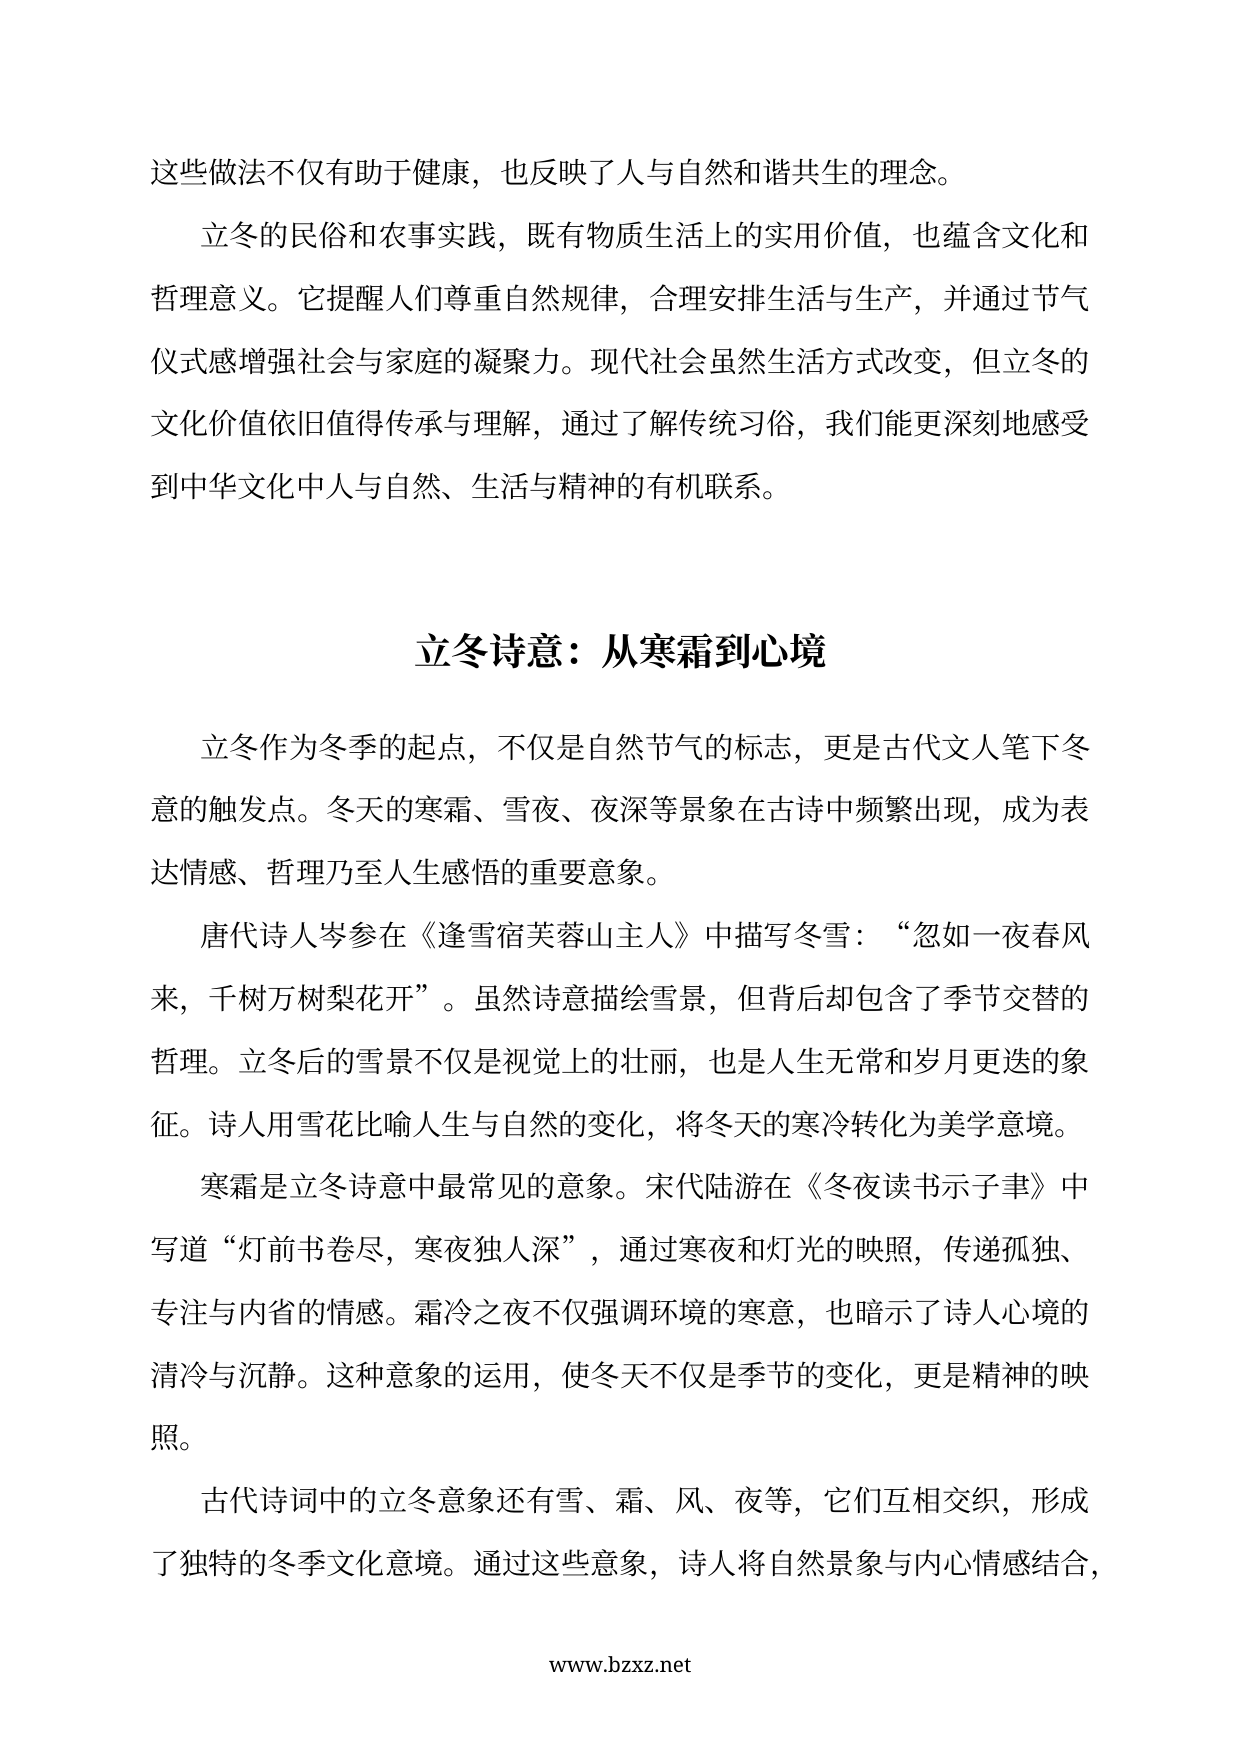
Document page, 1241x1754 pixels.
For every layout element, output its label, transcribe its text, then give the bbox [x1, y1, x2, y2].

text 寒霜是立冬诗意中最常见的意象。宋代陆游在《冬夜读书示子聿》中写道“灯前书卷尽，寒夜独人深”，通过寒夜和灯光的映照，传递孤独、专注与内省的情感。霜冷之夜不仅强调环境的寒意，也暗示了诗人心境的清冷与沉静。这种意象的运用，使冬天不仅是季节的变化，更是精神的映照。 [150, 1164, 1090, 1457]
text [150, 1478, 1090, 1583]
text 唐代诗人岑参在《逢雪宿芙蓉山主人》中描写冬雪：“忽如一夜春风来，千树万树梨花开”。虽然诗意描绘雪景，但背后却包含了季节交替的哲理。立冬后的雪景不仅是视觉上的壮丽，也是人生无常和岁月更迭的象征。诗人用雪花比喻人生与自然的变化，将冬天的寒冷转化为美学意境。 [150, 913, 1090, 1143]
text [150, 150, 1090, 192]
text 立冬的民俗和农事实践，既有物质生活上的实用价值，也蕴含文化和哲理意义。它提醒人们尊重自然规律，合理安排生活与生产，并通过节气仪式感增强社会与家庭的凝聚力。现代社会虽然生活方式改变，但立冬的文化价值依旧值得传承与理解，通过了解传统习俗，我们能更深刻地感受到中华文化中人与自然、生活与精神的有机联系。 [150, 213, 1090, 506]
subtitle 立冬诗意：从寒霜到心境 [150, 623, 1090, 677]
text 立冬作为冬季的起点，不仅是自然节气的标志，更是古代文人笔下冬意的触发点。冬天的寒霜、雪夜、夜深等景象在古诗中频繁出现，成为表达情感、哲理乃至人生感悟的重要意象。 [150, 724, 1090, 892]
